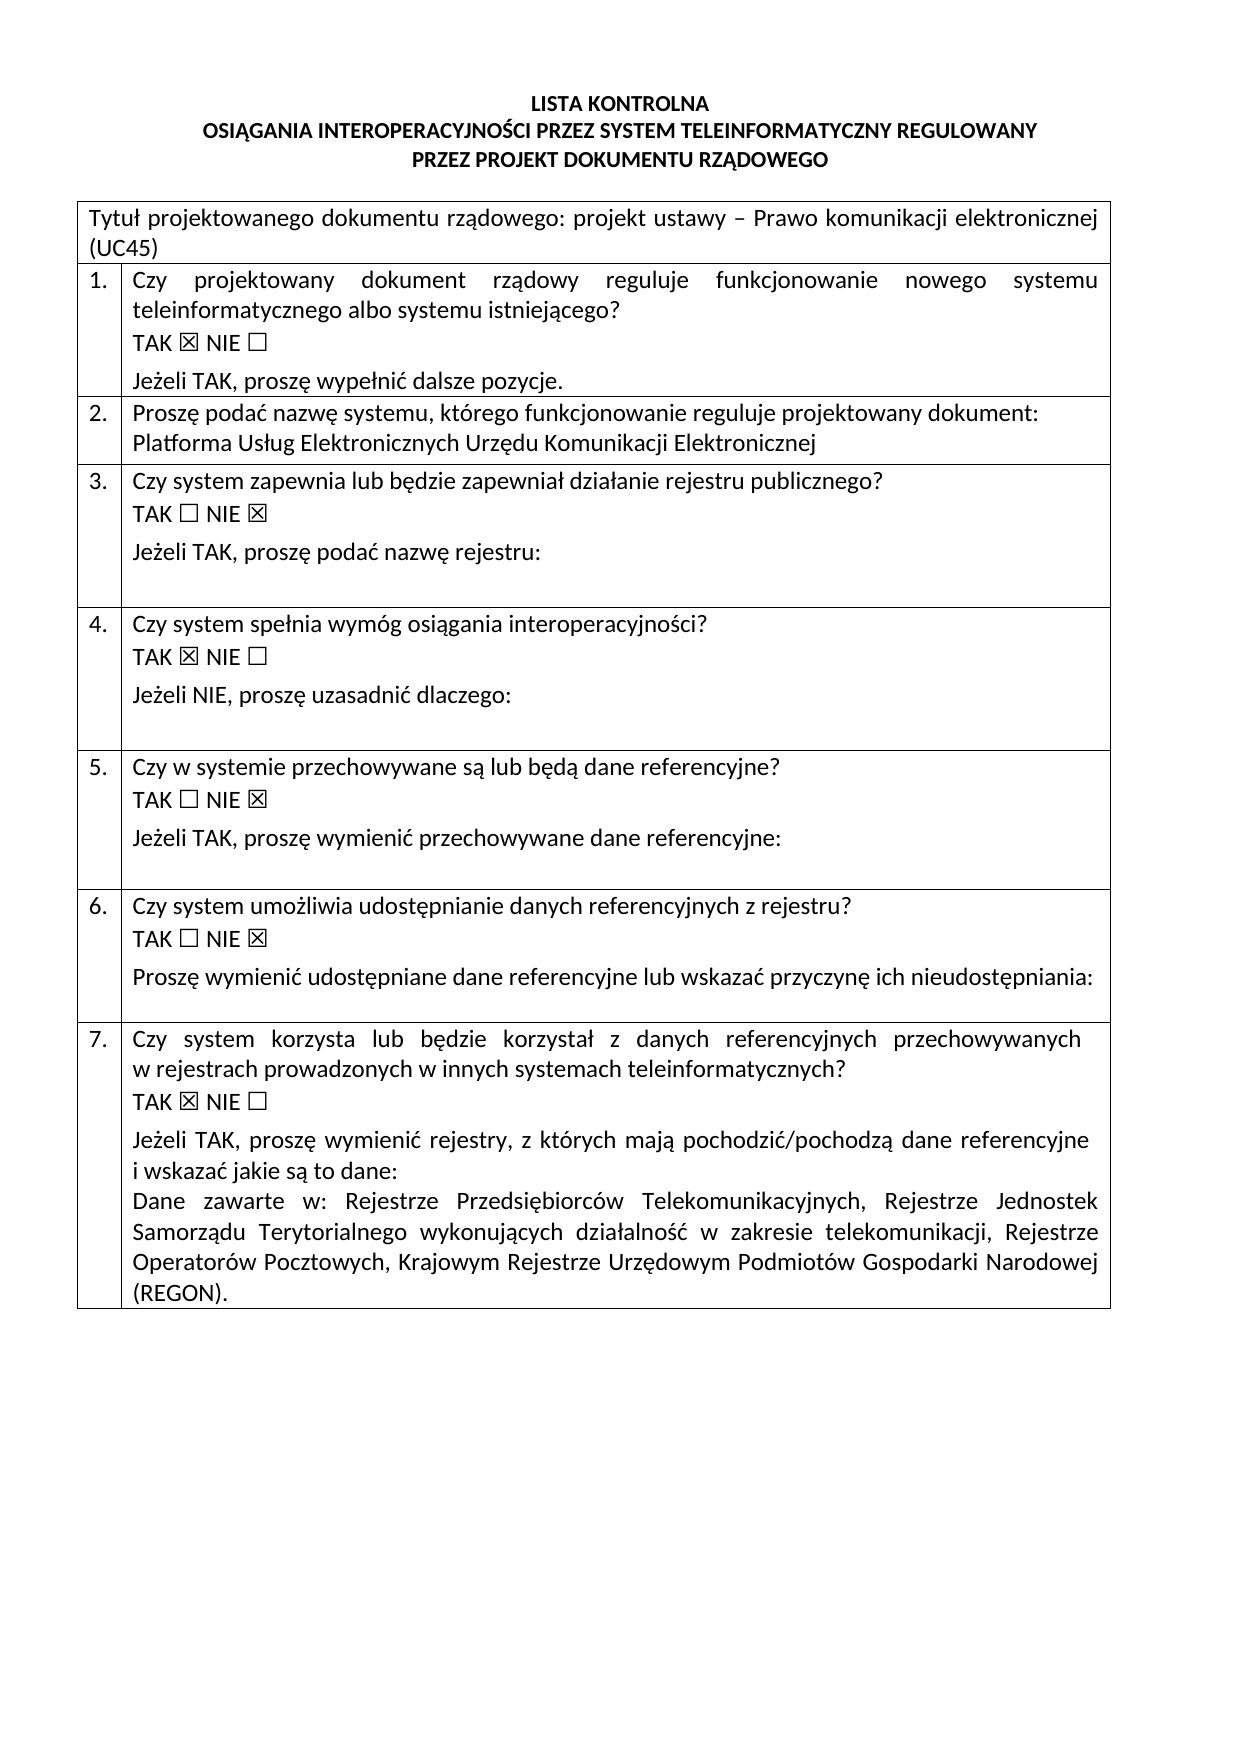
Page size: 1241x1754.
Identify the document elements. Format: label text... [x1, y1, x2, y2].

text PRZEZ PROJEKT DOKUMENTU RZĄDOWEGO [89, 145, 1152, 173]
table_cell Czy projektowany dokument rządowy reguluje funkcjonowanie nowego systemu teleinformatycznego albo systemu istniejącego? TAK NIE Jeżeli TAK, proszę wypełnić dalsze pozycje. [122, 264, 1110, 396]
table_cell Czy system umożliwia udostępnianie danych referencyjnych z rejestru? TAK NIE Proszę wymienić udostępniane dane referencyjne lub wskazać przyczynę ich nieudostępniania: [122, 890, 1110, 1022]
table_cell [78, 751, 121, 889]
table_cell [78, 608, 121, 750]
table_cell [78, 264, 121, 396]
table_cell Czy system zapewnia lub będzie zapewniał działanie rejestru publicznego? TAK NIE Jeżeli TAK, proszę podać nazwę rejestru: [122, 465, 1110, 607]
table_cell Czy system spełnia wymóg osiągania interoperacyjności? TAK NIE Jeżeli NIE, proszę uzasadnić dlaczego: [122, 608, 1110, 750]
table_cell [78, 465, 121, 607]
text LISTA KONTROLNA OSIĄGANIA INTEROPERACYJNOŚCI PRZEZ SYSTEM TELEINFORMATYCZNY REGULOWANY [89, 89, 1152, 145]
table_cell [78, 890, 121, 1022]
table_cell Czy system korzysta lub będzie korzystał z danych referencyjnych przechowywanych w rejestrach prowadzonych w innych systemach teleinformatycznych? TAK NIE Jeżeli TAK, proszę wymienić rejestry, z których mają pochodzić/pochodzą dane referencyjne i wskazać jakie są to dane: Dane zawarte w: Rejestrze Przedsiębiorców Telekomunikacyjnych, Rejestrze Jednostek Samorządu Terytorialnego wykonujących działalność w zakresie telekomunikacji, Rejestrze Operatorów Pocztowych, Krajowym Rejestrze Urzędowym Podmiotów Gospodarki Narodowej (REGON). [122, 1023, 1110, 1307]
table_header Tytuł projektowanego dokumentu rządowego: projekt ustawy – Prawo komunikacji elektronicznej (UC45) [78, 202, 1110, 263]
table_cell Proszę podać nazwę systemu, którego funkcjonowanie reguluje projektowany dokument: Platforma Usług Elektronicznych Urzędu Komunikacji Elektronicznej [122, 397, 1110, 464]
table_cell [78, 1023, 121, 1307]
table_cell [78, 397, 121, 464]
table_cell Czy w systemie przechowywane są lub będą dane referencyjne? TAK NIE Jeżeli TAK, proszę wymienić przechowywane dane referencyjne: [122, 751, 1110, 889]
